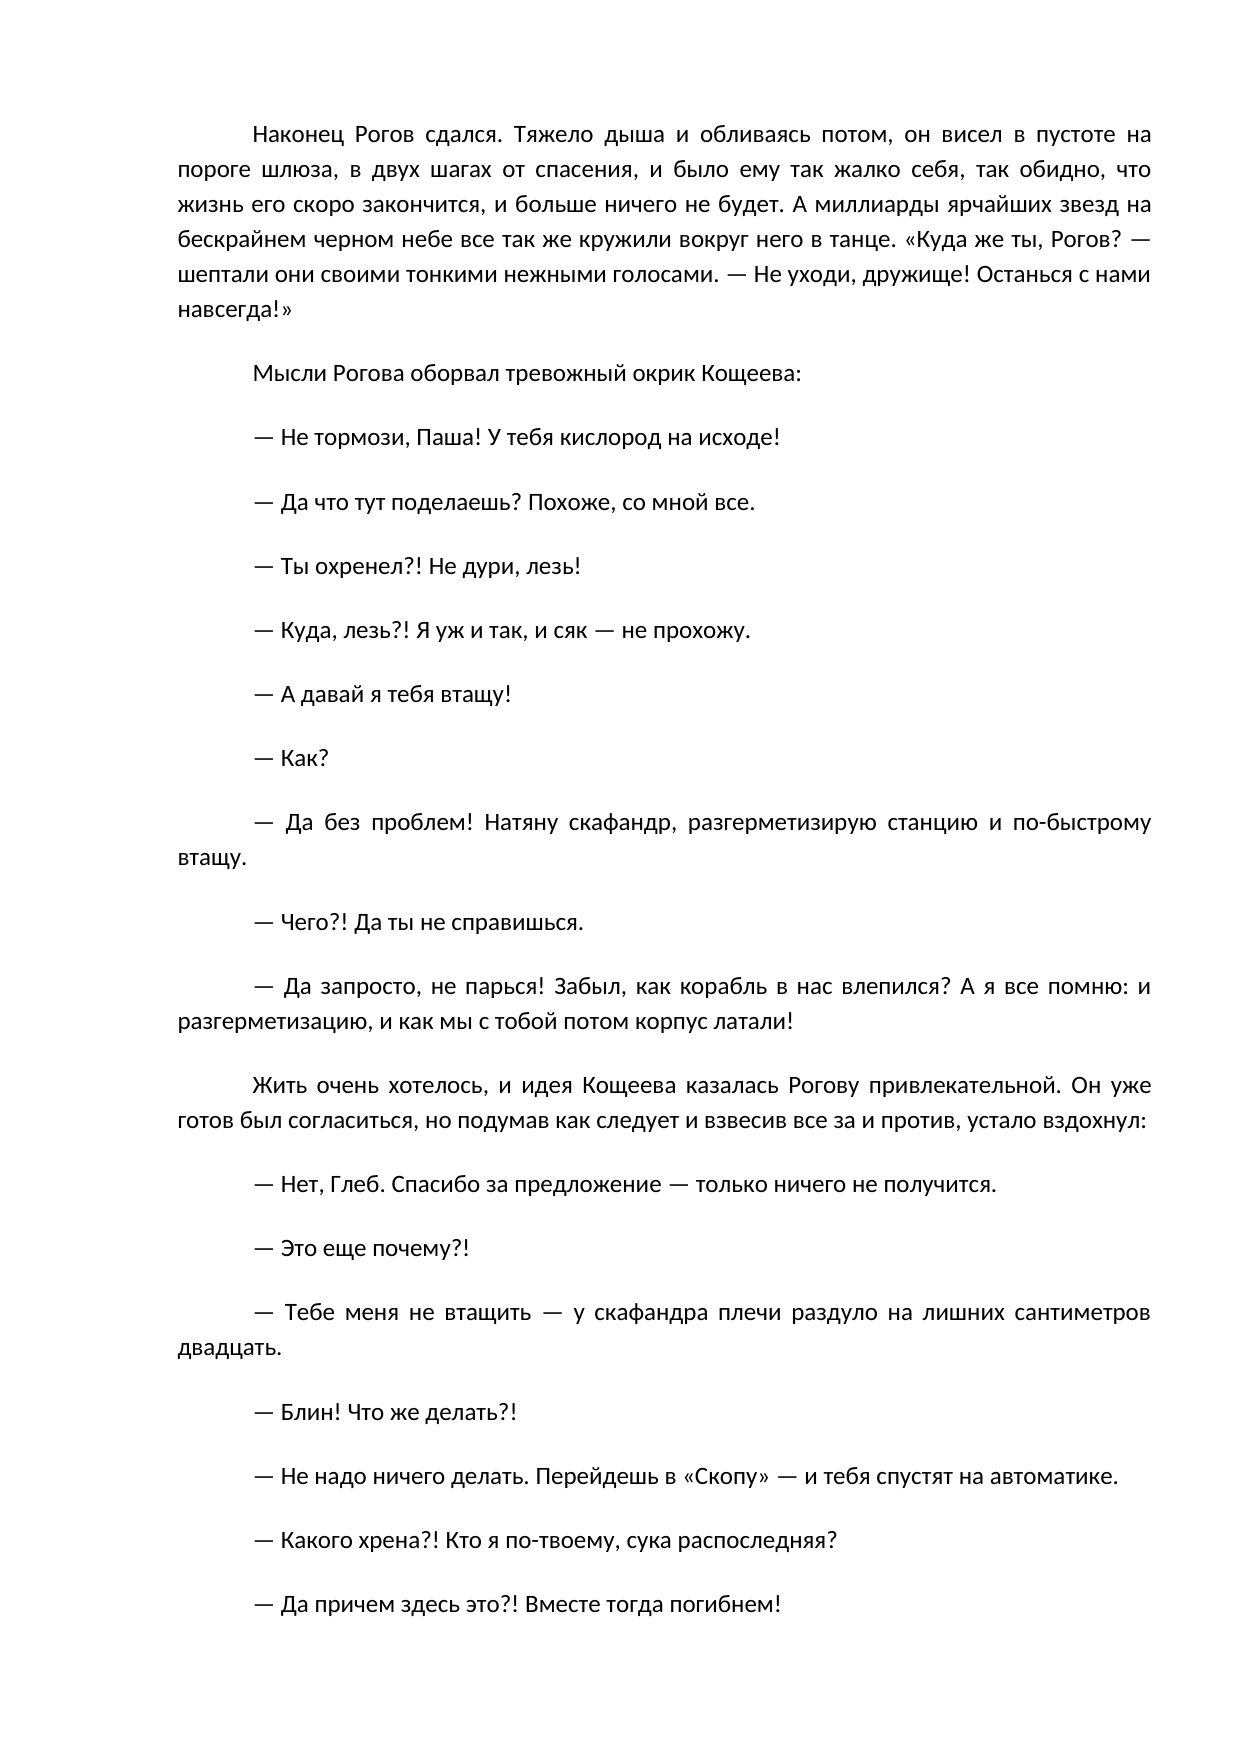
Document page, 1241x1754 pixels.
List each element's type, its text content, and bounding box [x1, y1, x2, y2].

text — Да без проблем! Натяну скафандр, разгерметизирую станцию и по-быстрому втащу. [177, 806, 1152, 872]
text — Да запросто, не парься! Забыл, как корабль в нас влепился? А я все помню: и разгерметизацию, и как мы с тобой потом корпус латали! [177, 970, 1152, 1035]
text — Куда, лезь?! Я уж и так, и сяк — не прохожу. [177, 614, 1152, 644]
text Мысли Рогова оборвал тревожный окрик Кощеева: [177, 357, 1152, 388]
text — Это еще почему?! [177, 1232, 1152, 1263]
text — Нет, Глеб. Спасибо за предложение — только ничего не получится. [177, 1168, 1152, 1199]
text — Не тормози, Паша! У тебя кислород на исходе! [177, 421, 1152, 452]
text — Чего?! Да ты не справишься. [177, 906, 1152, 936]
text — Не надо ничего делать. Перейдешь в «Скопу» — и тебя спустят на автоматике. [177, 1460, 1152, 1490]
text — А давай я тебя втащу! [177, 678, 1152, 709]
text — Тебе меня не втащить — у скафандра плечи раздуло на лишних сантиметров двадцать. [177, 1296, 1152, 1362]
text Жить очень хотелось, и идея Кощеева казалась Рогову привлекательной. Он уже готов был согласиться, но подумав как следует и взвесив все за и против, устало вздохнул: [177, 1069, 1152, 1134]
text — Ты охренел?! Не дури, лезь! [177, 550, 1152, 580]
text — Какого хрена?! Кто я по-твоему, сука распоследняя? [177, 1524, 1152, 1554]
text Наконец Рогов сдался. Тяжело дыша и обливаясь потом, он висел в пустоте на пороге шлюза, в двух шагах от спасения, и было ему так жалко себя, так обидно, что жизнь его скоро закончится, и больше ничего не будет. А миллиарды ярчайших звезд на бескрайнем черном небе все так же кружили вокруг него в танце. «Куда же ты, Рогов? — шептали они своими тонкими нежными голосами. — Не уходи, дружище! Останься с нами навсегда!» [177, 118, 1152, 324]
text — Как? [177, 742, 1152, 773]
text — Да что тут поделаешь? Похоже, со мной все. [177, 486, 1152, 516]
text — Да причем здесь это?! Вместе тогда погибнем! [177, 1588, 1152, 1619]
text — Блин! Что же делать?! [177, 1396, 1152, 1426]
